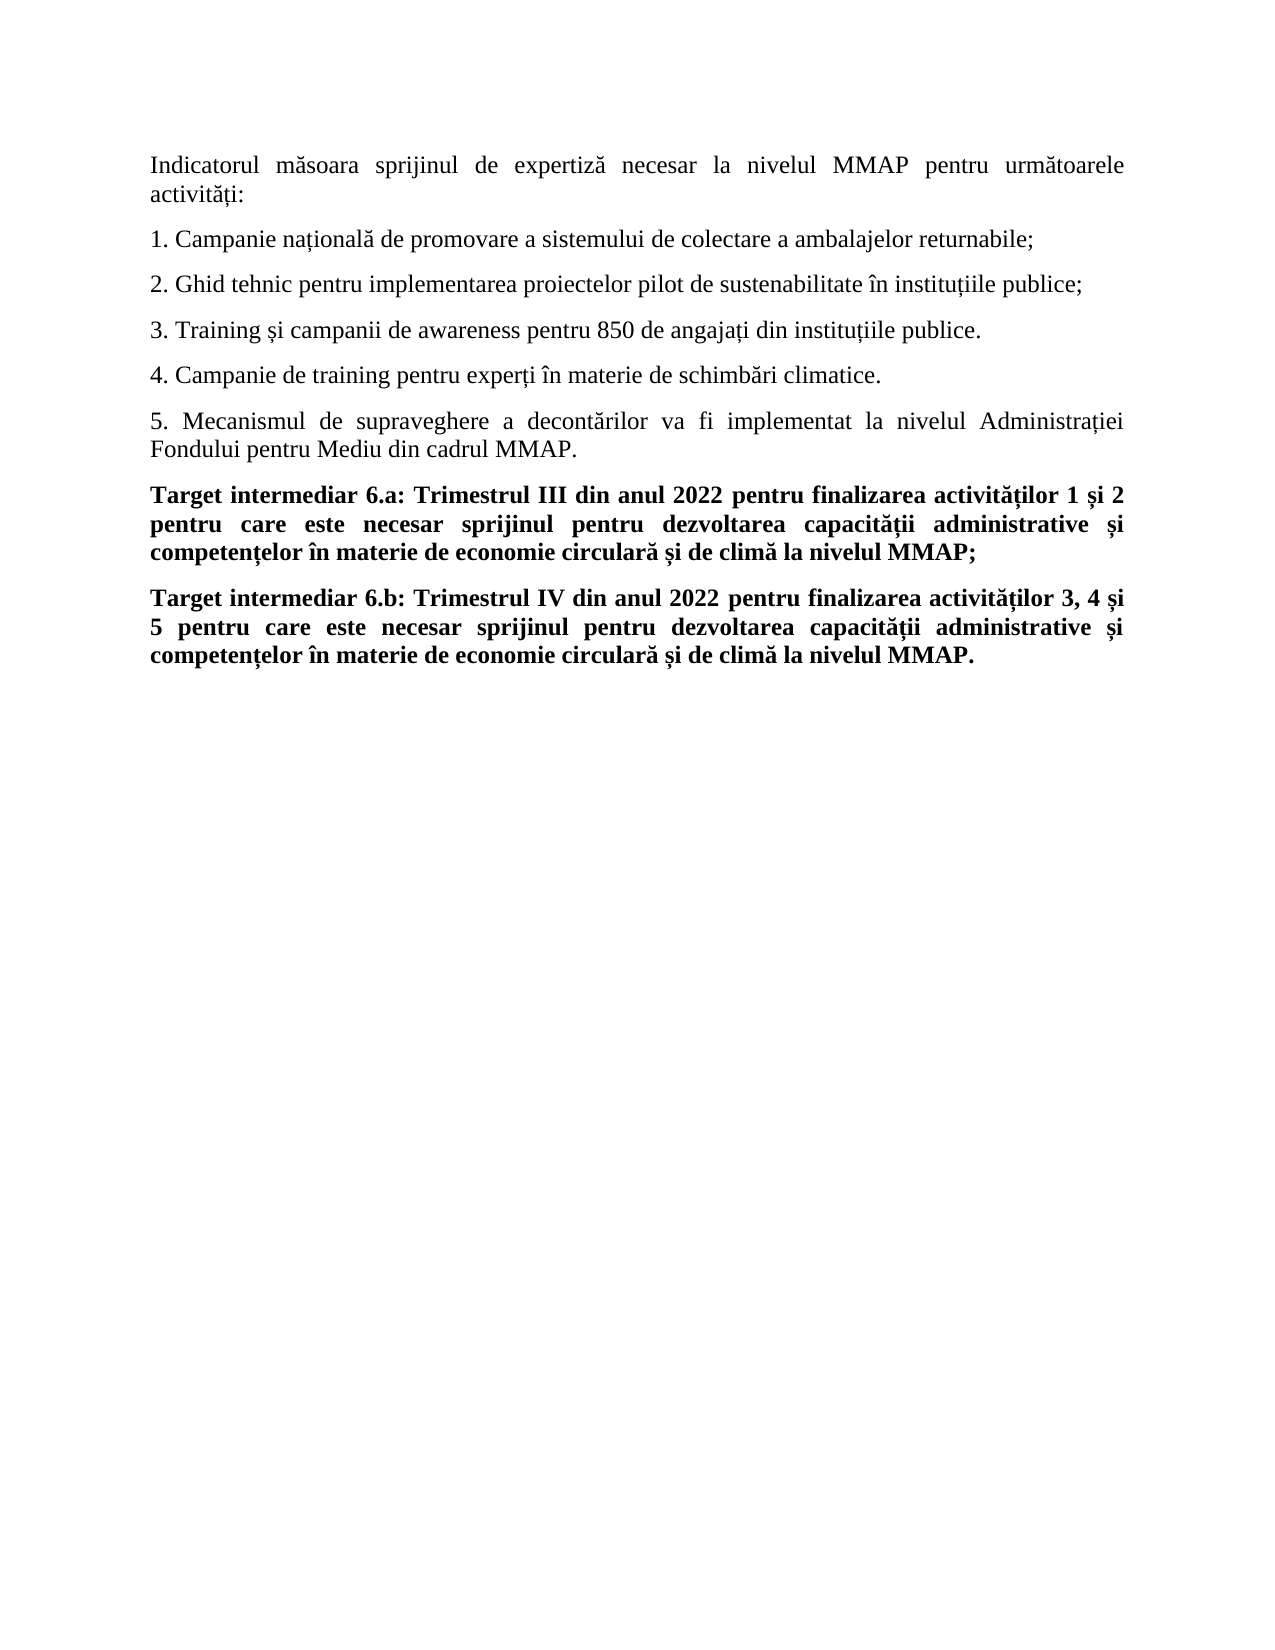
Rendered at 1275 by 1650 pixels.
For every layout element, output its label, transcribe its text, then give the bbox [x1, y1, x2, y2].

text 2. Ghid tehnic pentru implementarea proiectelor pilot de sustenabilitate în instituțiile publice; [150, 269, 1125, 298]
text 4. Campanie de training pentru experți în materie de schimbări climatice. [150, 360, 1125, 389]
text Target intermediar 6.b: Trimestrul IV din anul 2022 pentru finalizarea activităților 3, 4 și 5 pentru care este necesar sprijinul pentru dezvoltarea capacității administrative și competențelor în materie de economie circulară și de climă la nivelul MMAP. [150, 583, 1125, 669]
text 5. Mecanismul de supraveghere a decontărilor va fi implementat la nivelul Administrației Fondului pentru Mediu din cadrul MMAP. [150, 406, 1125, 463]
text Target intermediar 6.a: Trimestrul III din anul 2022 pentru finalizarea activităților 1 și 2 pentru care este necesar sprijinul pentru dezvoltarea capacității administrative și competențelor în materie de economie circulară și de climă la nivelul MMAP; [150, 480, 1125, 566]
text 1. Campanie națională de promovare a sistemului de colectare a ambalajelor returnabile; [150, 224, 1125, 253]
text 3. Training și campanii de awareness pentru 850 de angajați din instituțiile publice. [150, 315, 1125, 344]
text Indicatorul măsoara sprijinul de expertiză necesar la nivelul MMAP pentru următoarele activități: [150, 150, 1125, 207]
